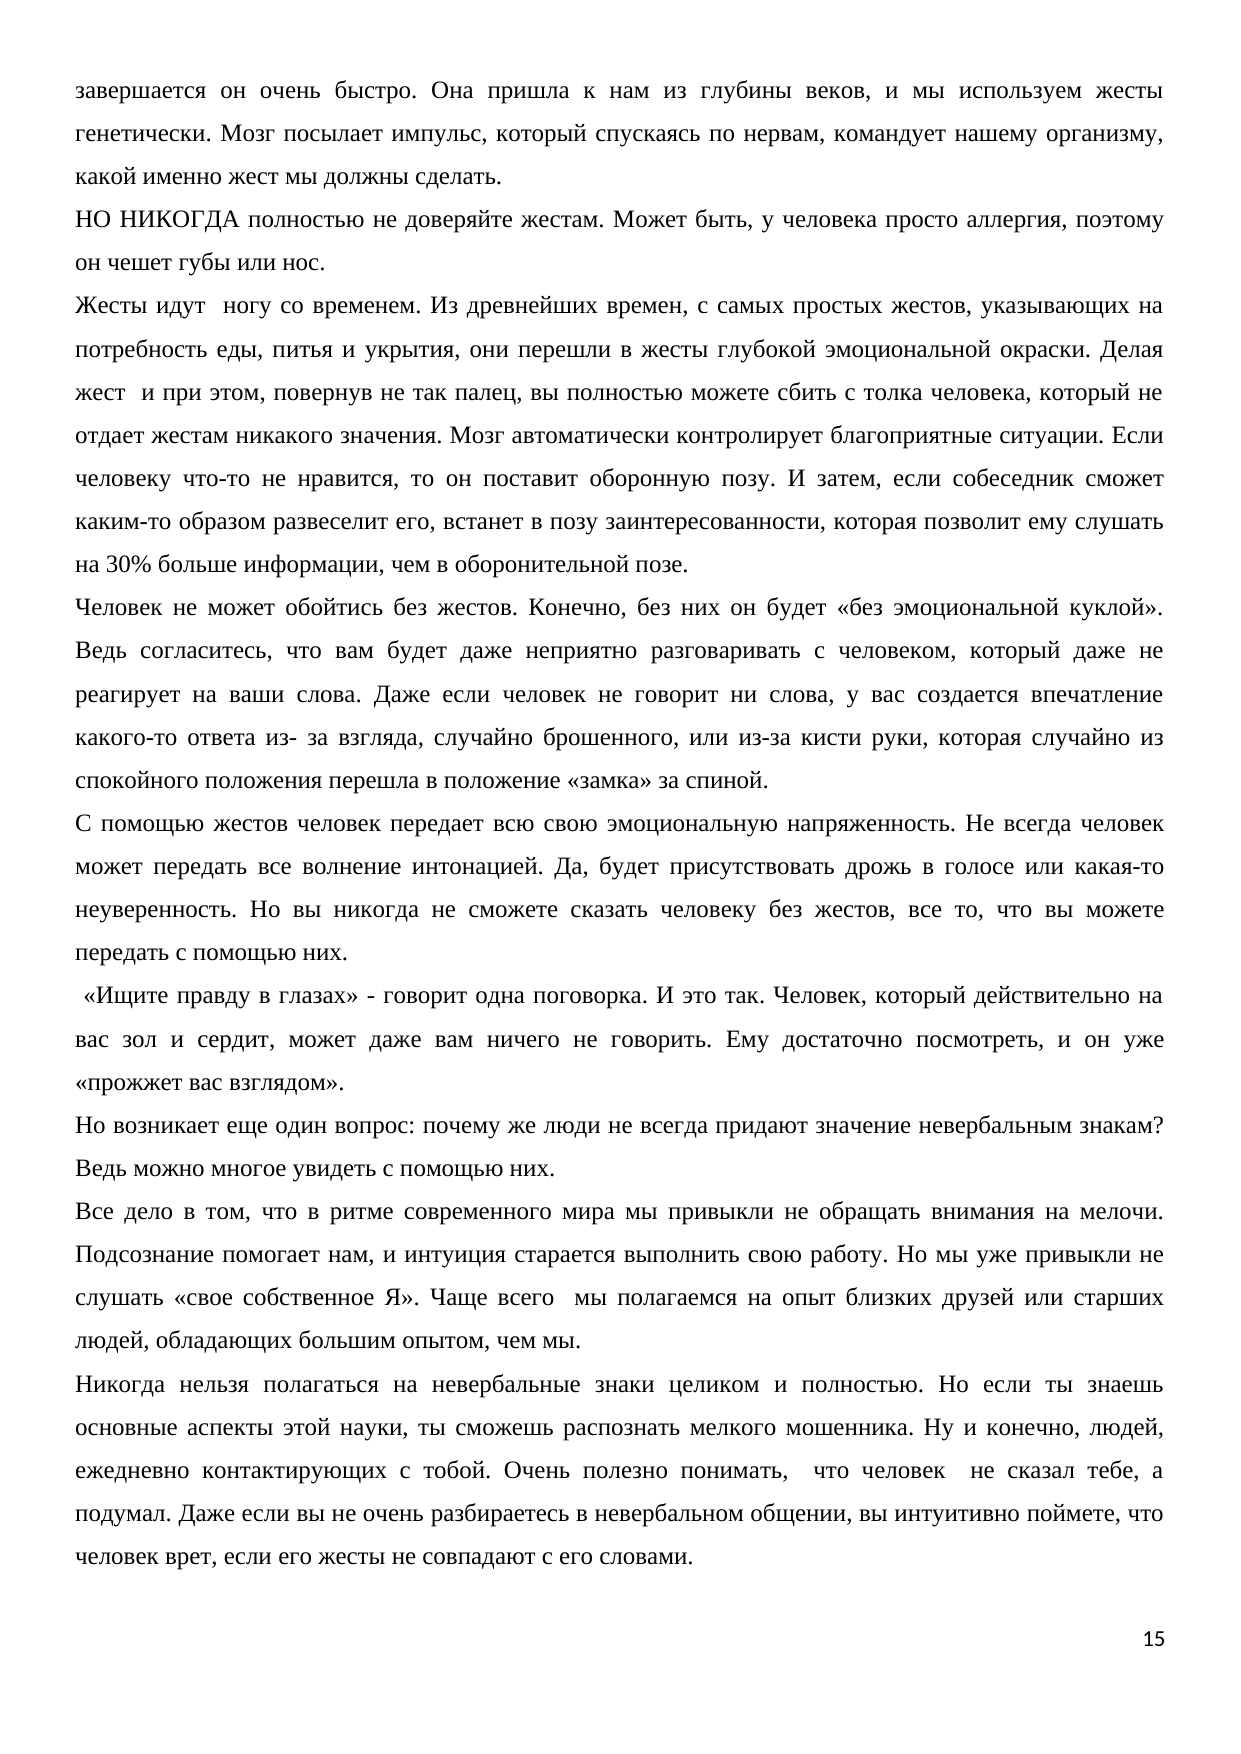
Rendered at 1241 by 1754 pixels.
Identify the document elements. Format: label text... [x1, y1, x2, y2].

text Все дело в том, что в ритме современного мира мы привыкли не обращать внимания на мелочи. Подсознание помогает нам, и интуиция старается выполнить свою работу. Но мы уже привыкли не слушать «свое собственное Я». Чаще всего мы полагаемся на опыт близких друзей или старших людей, обладающих большим опытом, чем мы. [75, 1196, 1165, 1354]
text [75, 75, 1165, 190]
text НО НИКОГДА полностью не доверяйте жестам. Может быть, у человека просто аллергия, поэтому он чешет губы или нос. [75, 204, 1165, 276]
text Жесты идут ногу со временем. Из древнейших времен, с самых простых жестов, указывающих на потребность еды, питья и укрытия, они перешли в жесты глубокой эмоциональной окраски. Делая жест и при этом, повернув не так палец, вы полностью можете сбить с толка человека, который не отдает жестам никакого значения. Мозг автоматически контролирует благоприятные ситуации. Если человеку что-то не нравится, то он поставит оборонную позу. И затем, если собеседник сможет каким-то образом развеселит его, встанет в позу заинтересованности, которая позволит ему слушать на 30% больше информации, чем в оборонительной позе. [75, 291, 1165, 578]
text Человек не может обойтись без жестов. Конечно, без них он будет «без эмоциональной куклой». Ведь согласитесь, что вам будет даже неприятно разговаривать с человеком, который даже не реагирует на ваши слова. Даже если человек не говорит ни слова, у вас создается впечатление какого-то ответа из- за взгляда, случайно брошенного, или из-за кисти руки, которая случайно из спокойного положения перешла в положение «замка» за спиной. [75, 592, 1165, 794]
text С помощью жестов человек передает всю свою эмоциональную напряженность. Не всегда человек может передать все волнение интонацией. Да, будет присутствовать дрожь в голосе или какая-то неуверенность. Но вы никогда не сможете сказать человеку без жестов, все то, что вы можете передать с помощью них. [75, 808, 1165, 966]
text «Ищите правду в глазах» - говорит одна поговорка. И это так. Человек, который действительно на вас зол и сердит, может даже вам ничего не говорить. Ему достаточно посмотреть, и он уже «прожжет вас взглядом». [75, 981, 1165, 1096]
text Никогда нельзя полагаться на невербальные знаки целиком и полностью. Но если ты знаешь основные аспекты этой науки, ты сможешь распознать мелкого мошенника. Ну и конечно, людей, ежедневно контактирующих с тобой. Очень полезно понимать, что человек не сказал тебе, а подумал. Даже если вы не очень разбираетесь в невербальном общении, вы интуитивно поймете, что человек врет, если его жесты не совпадают с его словами. [75, 1369, 1165, 1570]
text Но возникает еще один вопрос: почему же люди не всегда придают значение невербальным знакам? Ведь можно многое увидеть с помощью них. [75, 1110, 1165, 1182]
